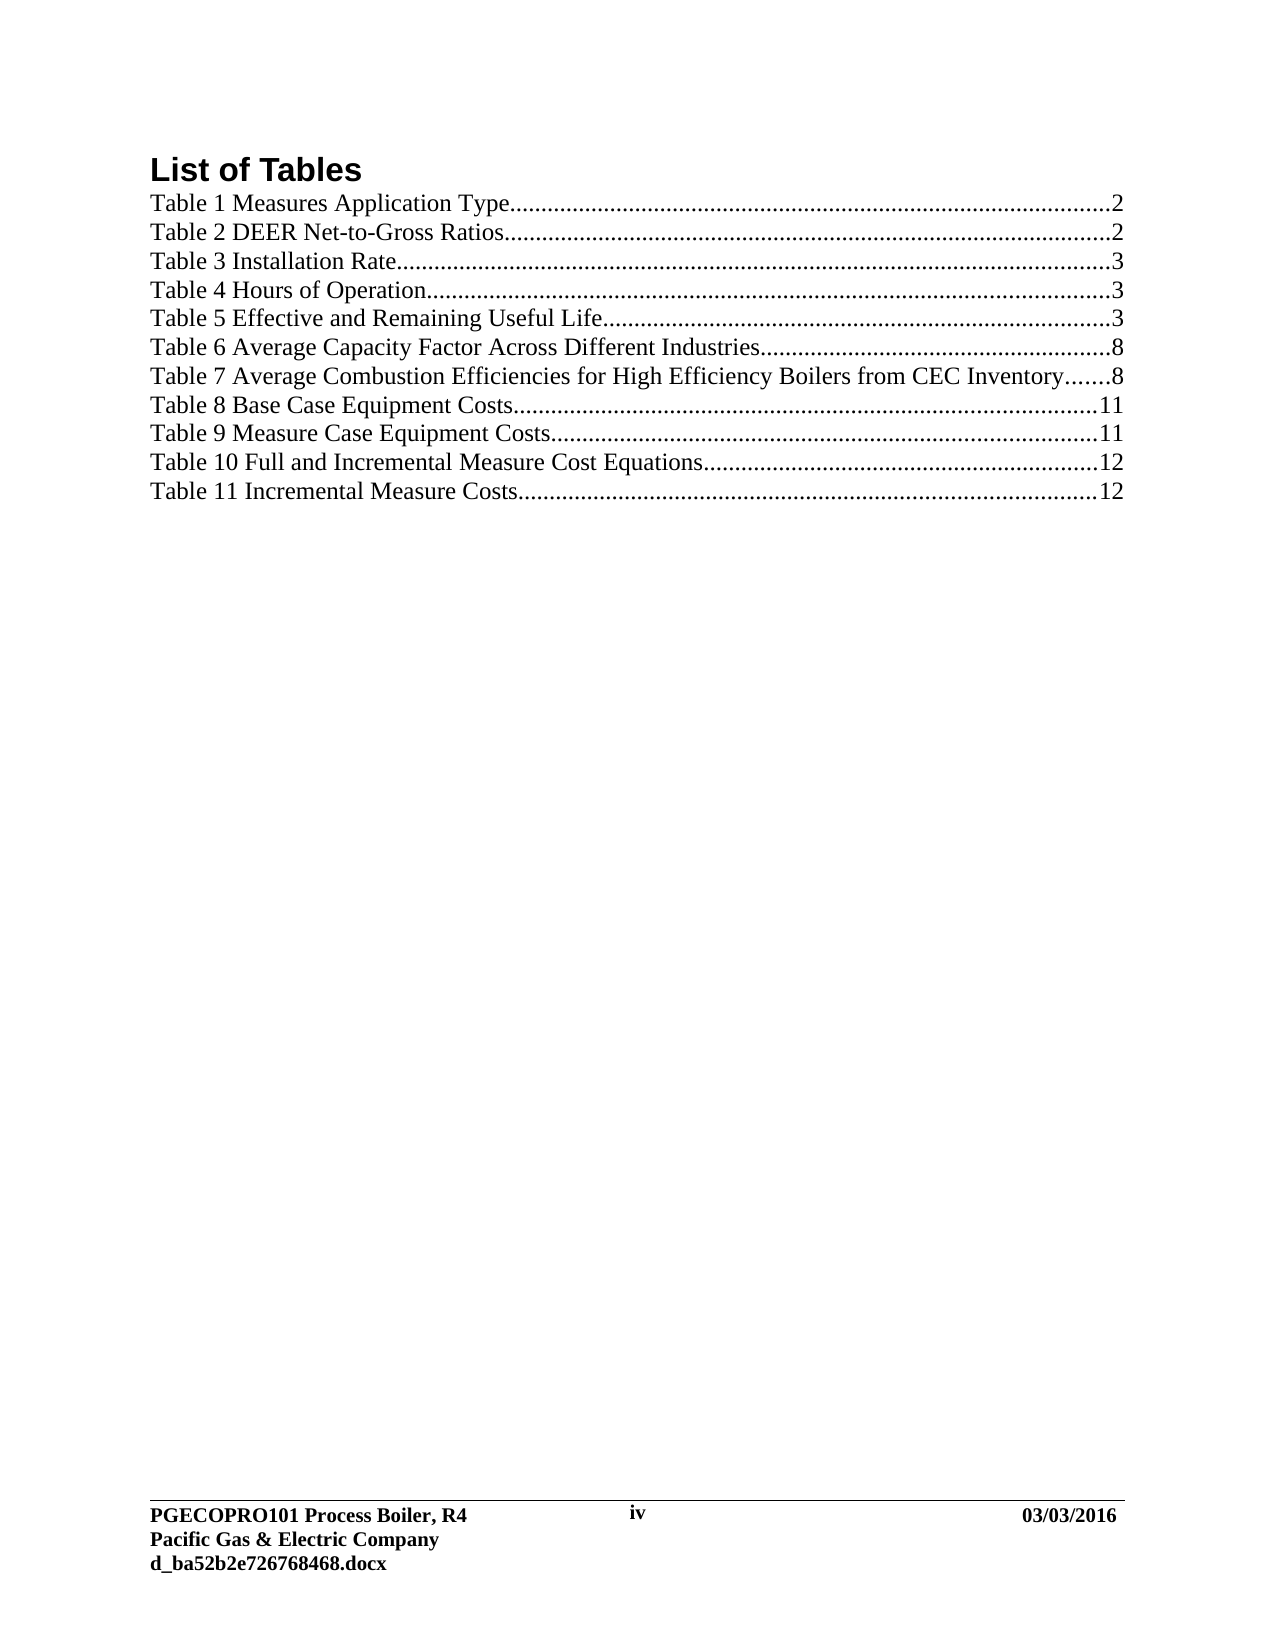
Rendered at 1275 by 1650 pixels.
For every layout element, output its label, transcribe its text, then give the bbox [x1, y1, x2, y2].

text Table 10 Full and Incremental Measure Cost Equations 12 [150, 447, 1125, 476]
text Table 2 DEER Net-to-Gross Ratios 2 [150, 217, 1125, 246]
text Table 4 Hours of Operation 3 [150, 275, 1125, 303]
subtitle List of Tables [150, 150, 1125, 188]
text Table 1 Measures Application Type 2 [150, 188, 1125, 217]
text Table 6 Average Capacity Factor Across Different Industries 8 [150, 332, 1125, 361]
text Table 8 Base Case Equipment Costs 11 [150, 390, 1125, 418]
text Table 3 Installation Rate 3 [150, 246, 1125, 275]
text Table 5 Effective and Remaining Useful Life 3 [150, 303, 1125, 332]
text Table 9 Measure Case Equipment Costs 11 [150, 418, 1125, 447]
text Table 7 Average Combustion Efficiencies for High Efficiency Boilers from CEC Inventory 8 [150, 361, 1125, 390]
text Table 11 Incremental Measure Costs 12 [150, 476, 1125, 505]
